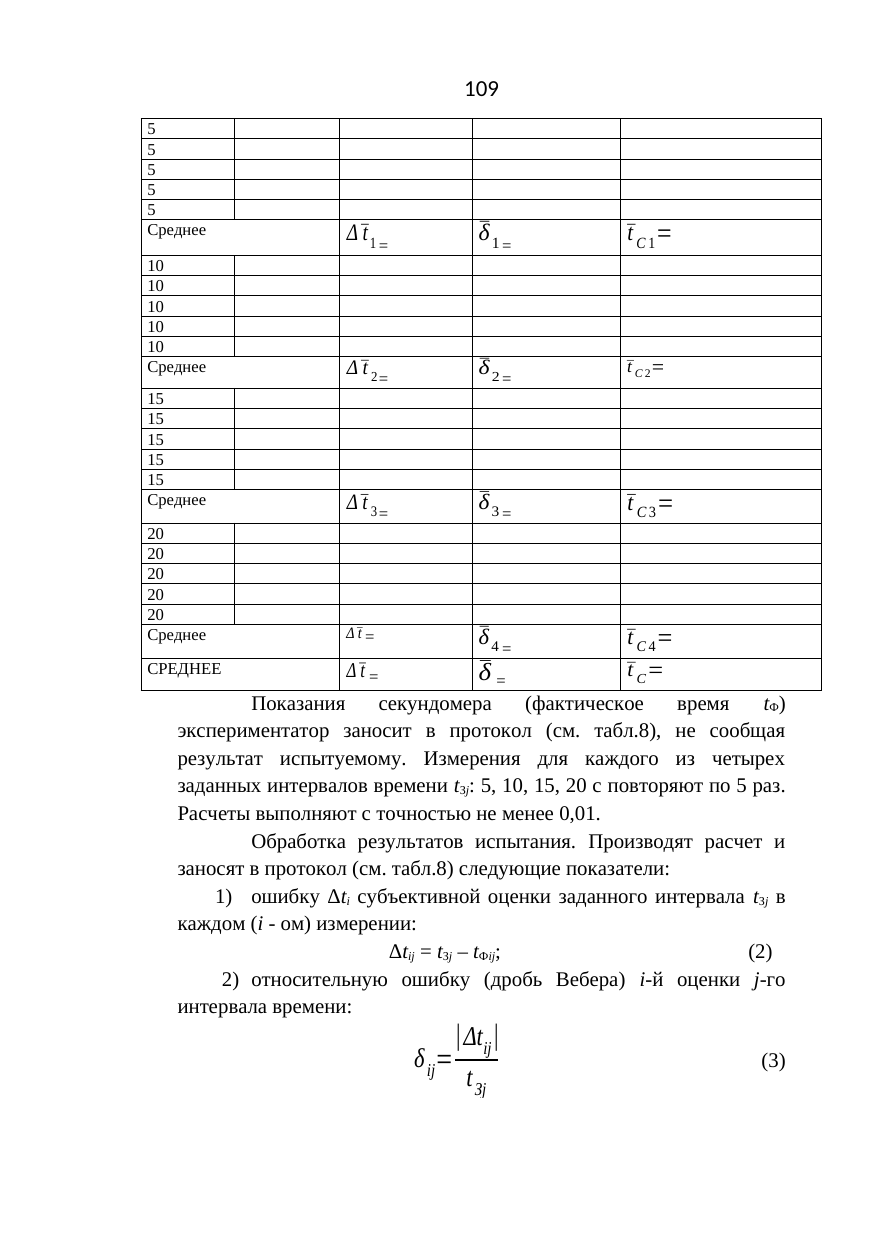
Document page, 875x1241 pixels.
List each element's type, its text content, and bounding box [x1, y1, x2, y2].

table_cell 15 [142, 409, 234, 428]
table_cell [473, 564, 620, 583]
table_cell 15 [142, 429, 234, 448]
table_cell 10 [142, 337, 234, 356]
table_cell [621, 625, 821, 658]
list относительную ошибку (дробь Вебера) i-й оценки j-го интервала времени: [177, 967, 786, 1018]
table_cell [340, 200, 472, 219]
table_cell [235, 357, 339, 388]
table_cell [235, 220, 339, 255]
table_cell [621, 470, 821, 489]
text Обработка результатов испытания. Производят расчет и заносят в протокол (см. табл.8) следующие показатели: [177, 828, 786, 880]
table_cell 5 [142, 200, 234, 219]
table_cell Среднее [142, 625, 235, 658]
table_cell 15 [142, 470, 234, 489]
table_cell [340, 605, 472, 624]
table_cell [473, 139, 620, 158]
table_cell [473, 160, 620, 179]
table_cell [340, 524, 472, 543]
table_cell [621, 337, 821, 356]
table_cell [621, 584, 821, 603]
table_cell [340, 470, 472, 489]
table_cell [473, 337, 620, 356]
table_cell 5 [142, 139, 234, 158]
table_cell [340, 409, 472, 428]
table_cell [235, 317, 339, 336]
table_cell [473, 605, 620, 624]
table_cell [621, 564, 821, 583]
table_cell 5 [142, 180, 234, 199]
table_cell = [473, 659, 620, 689]
table_cell [235, 139, 339, 158]
table_cell [621, 317, 821, 336]
table_cell [235, 564, 339, 583]
table_cell [340, 544, 472, 563]
table_cell СРЕДНЕЕ [142, 659, 339, 689]
table_cell [473, 450, 620, 469]
table_cell [235, 180, 339, 199]
table_header [166, 1022, 750, 1102]
table_cell 5 [142, 119, 234, 138]
table_cell [235, 470, 339, 489]
table_cell [340, 429, 472, 448]
table_cell [621, 429, 821, 448]
table_cell 20 [142, 564, 234, 583]
table_cell [621, 160, 821, 179]
table_cell [621, 357, 821, 388]
text Показания секундомера (фактическое время tФ) экспериментатор заносит в протокол (см. табл.8), не сообщая результат испытуемому. Измерения для каждого из четырех заданных интервалов времени tЗj: 5, 10, 15, 20 с повторяют по 5 раз. Расчеты выполняют с точностью не менее 0,01. [177, 691, 786, 825]
table_cell [235, 409, 339, 428]
table_cell [340, 389, 472, 408]
table_cell = [473, 490, 620, 523]
table_header (2) [724, 939, 797, 967]
list ошибку Δti субъективной оценки заданного интервала tЗj в каждом (i - ом) измерении: [177, 884, 786, 935]
table_cell [340, 564, 472, 583]
table_cell 15 [142, 450, 234, 469]
table_cell [340, 180, 472, 199]
table_cell 20 [142, 524, 234, 543]
table_cell [235, 450, 339, 469]
table_cell [235, 200, 339, 219]
table_cell [235, 584, 339, 603]
table_cell [621, 276, 821, 295]
table_cell 20 [142, 584, 234, 603]
table_cell [473, 200, 620, 219]
table_cell [621, 119, 821, 138]
table_cell [621, 296, 821, 316]
table_header (3) [750, 1022, 797, 1102]
table_cell = [473, 357, 620, 388]
table_cell [473, 524, 620, 543]
table_cell [340, 276, 472, 295]
table_cell 10 [142, 276, 234, 295]
table_cell = [340, 357, 472, 388]
table_cell 10 [142, 317, 234, 336]
table_cell [340, 317, 472, 336]
table_cell [621, 605, 821, 624]
table_cell [621, 450, 821, 469]
table_cell [473, 389, 620, 408]
table_cell [621, 256, 821, 275]
table_cell 15 [142, 389, 234, 408]
table_cell = [340, 490, 472, 523]
table_cell [621, 524, 821, 543]
table_cell [340, 337, 472, 356]
table_cell [621, 180, 821, 199]
table_cell [473, 429, 620, 448]
table_cell [621, 200, 821, 219]
table_cell [235, 160, 339, 179]
table_cell [340, 450, 472, 469]
table_cell [235, 605, 339, 624]
table_cell [235, 296, 339, 316]
table_cell = [473, 220, 620, 255]
table_cell [473, 180, 620, 199]
table_cell [235, 524, 339, 543]
table_cell [235, 276, 339, 295]
table_cell [235, 256, 339, 275]
table_header Δtij = tЗj – tФij; [166, 939, 723, 967]
table_cell 10 [142, 296, 234, 316]
table_cell [340, 139, 472, 158]
table_cell 10 [142, 256, 234, 275]
table_cell [473, 470, 620, 489]
table_cell [235, 490, 339, 523]
table_cell Среднее [142, 490, 235, 523]
table_cell [235, 625, 339, 658]
table_cell [235, 429, 339, 448]
table_cell [340, 119, 472, 138]
table_cell [473, 256, 620, 275]
table_cell [340, 160, 472, 179]
table_cell [235, 119, 339, 138]
table_cell [340, 584, 472, 603]
table_cell = [340, 220, 472, 255]
table_cell [621, 409, 821, 428]
table_cell [473, 119, 620, 138]
table_cell [340, 296, 472, 316]
table_cell = [340, 625, 472, 658]
table_cell Среднее [142, 220, 235, 255]
table_cell [473, 544, 620, 563]
table_cell [473, 409, 620, 428]
table_cell = [340, 659, 472, 689]
table_cell [473, 317, 620, 336]
table_cell [621, 544, 821, 563]
table_cell [340, 256, 472, 275]
table_cell [621, 389, 821, 408]
table_cell [473, 584, 620, 603]
table_cell 5 [142, 160, 234, 179]
table_cell 20 [142, 544, 234, 563]
table_cell [621, 659, 821, 689]
table_cell [473, 296, 620, 316]
table_cell [621, 490, 821, 523]
table_cell [235, 337, 339, 356]
table_cell 20 [142, 605, 234, 624]
table_cell [621, 139, 821, 158]
table_cell [621, 220, 821, 255]
table_cell = [473, 625, 620, 658]
table_cell Среднее [142, 357, 235, 388]
table_cell [235, 544, 339, 563]
table_cell [473, 276, 620, 295]
table_cell [235, 389, 339, 408]
